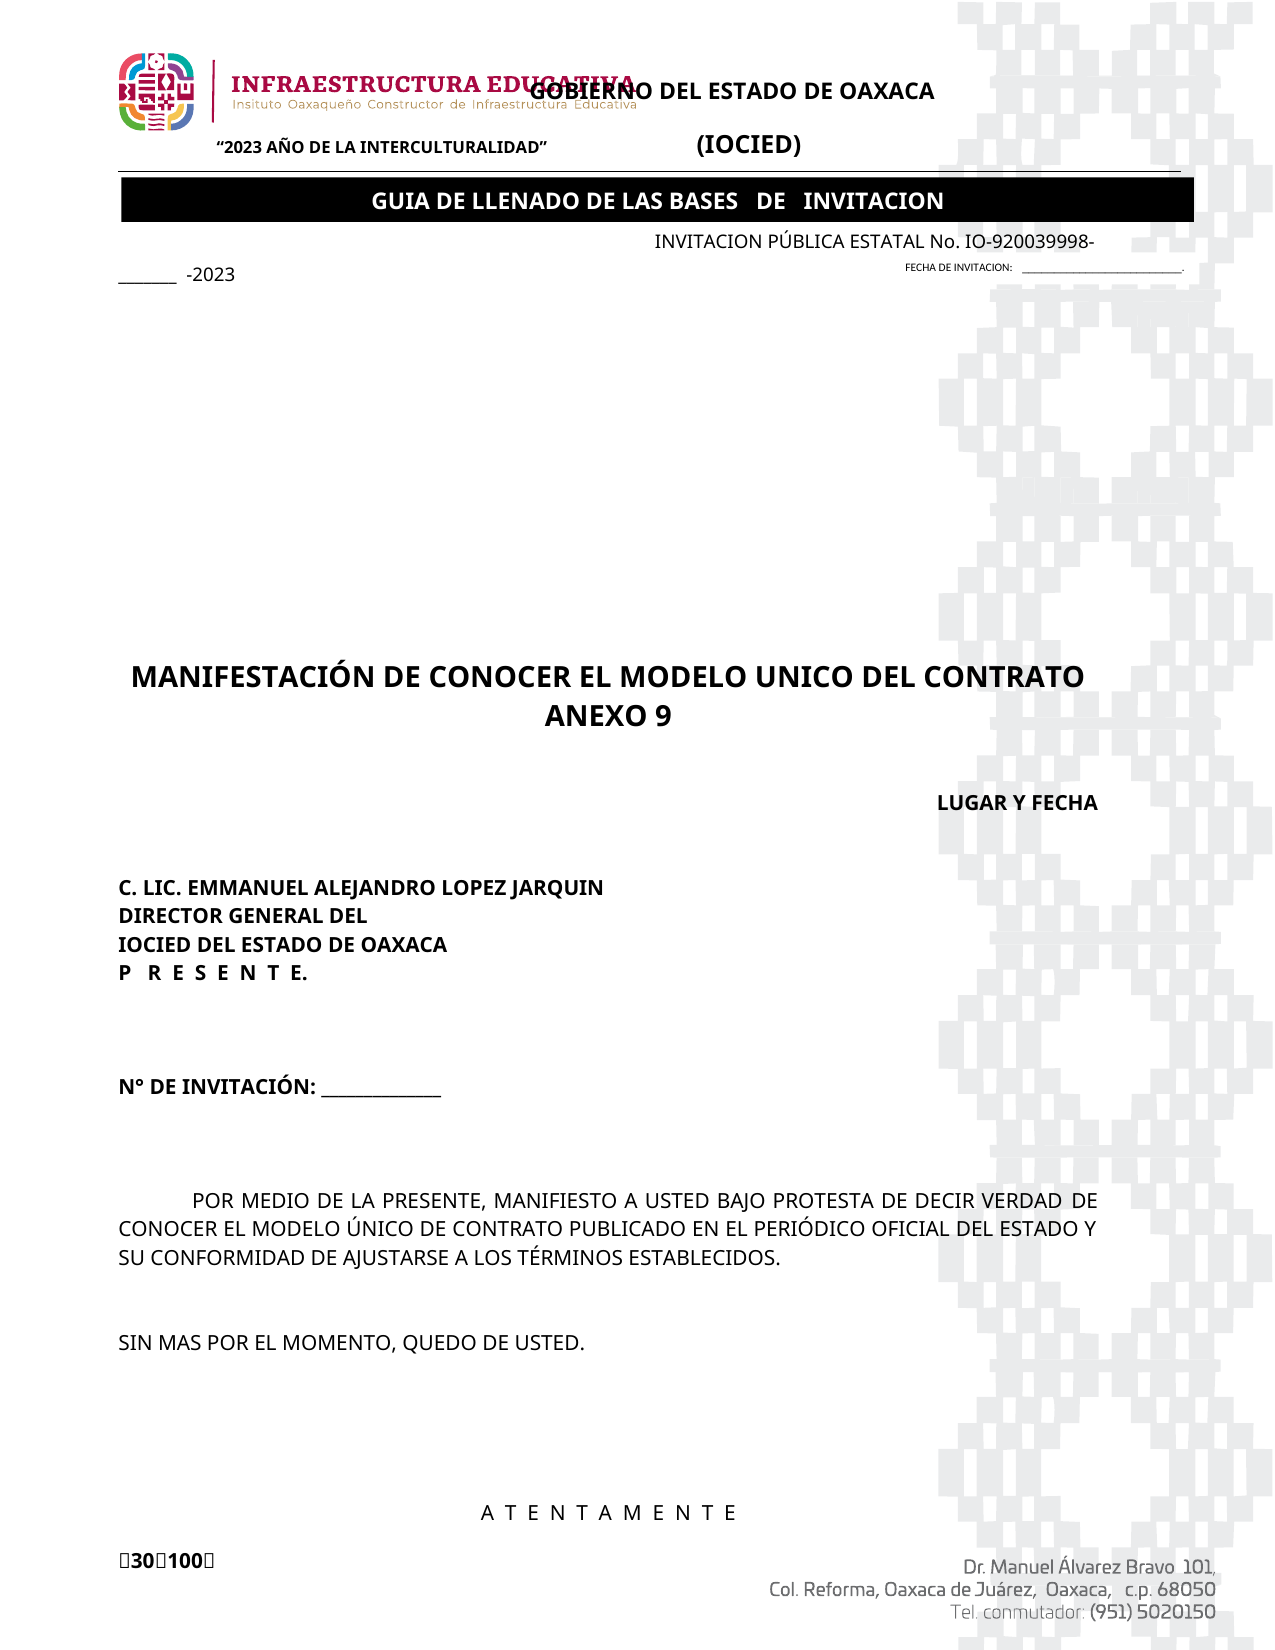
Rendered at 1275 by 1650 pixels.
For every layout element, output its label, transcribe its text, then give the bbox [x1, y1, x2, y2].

text MANIFESTACIÓN DE CONOCER EL MODELO UNICO DEL CONTRATO [118, 656, 1098, 696]
text C. LIC. EMMANUEL ALEJANDRO LOPEZ JARQUIN [118, 873, 1098, 902]
text POR MEDIO DE LA PRESENTE, MANIFIESTO A USTED BAJO PROTESTA DE DECIR VERDAD DE CONOCER EL MODELO ÚNICO DE CONTRATO PUBLICADO EN EL PERIÓDICO OFICIAL DEL ESTADO Y SU CONFORMIDAD DE AJUSTARSE A LOS TÉRMINOS ESTABLECIDOS. [118, 1186, 1098, 1271]
text SIN MAS POR EL MOMENTO, QUEDO DE USTED. [118, 1328, 1098, 1356]
text P R E S E N T E. [118, 958, 1098, 987]
text N° DE INVITACIÓN: ______________ [118, 1072, 1098, 1101]
text A T E N T A M E N T E [118, 1498, 1098, 1527]
text DIRECTOR GENERAL DEL [118, 902, 1098, 930]
text LUGAR Y FECHA [118, 788, 1098, 816]
text IOCIED DEL ESTADO DE OAXACA [118, 930, 1098, 958]
text ANEXO 9 [118, 696, 1098, 735]
